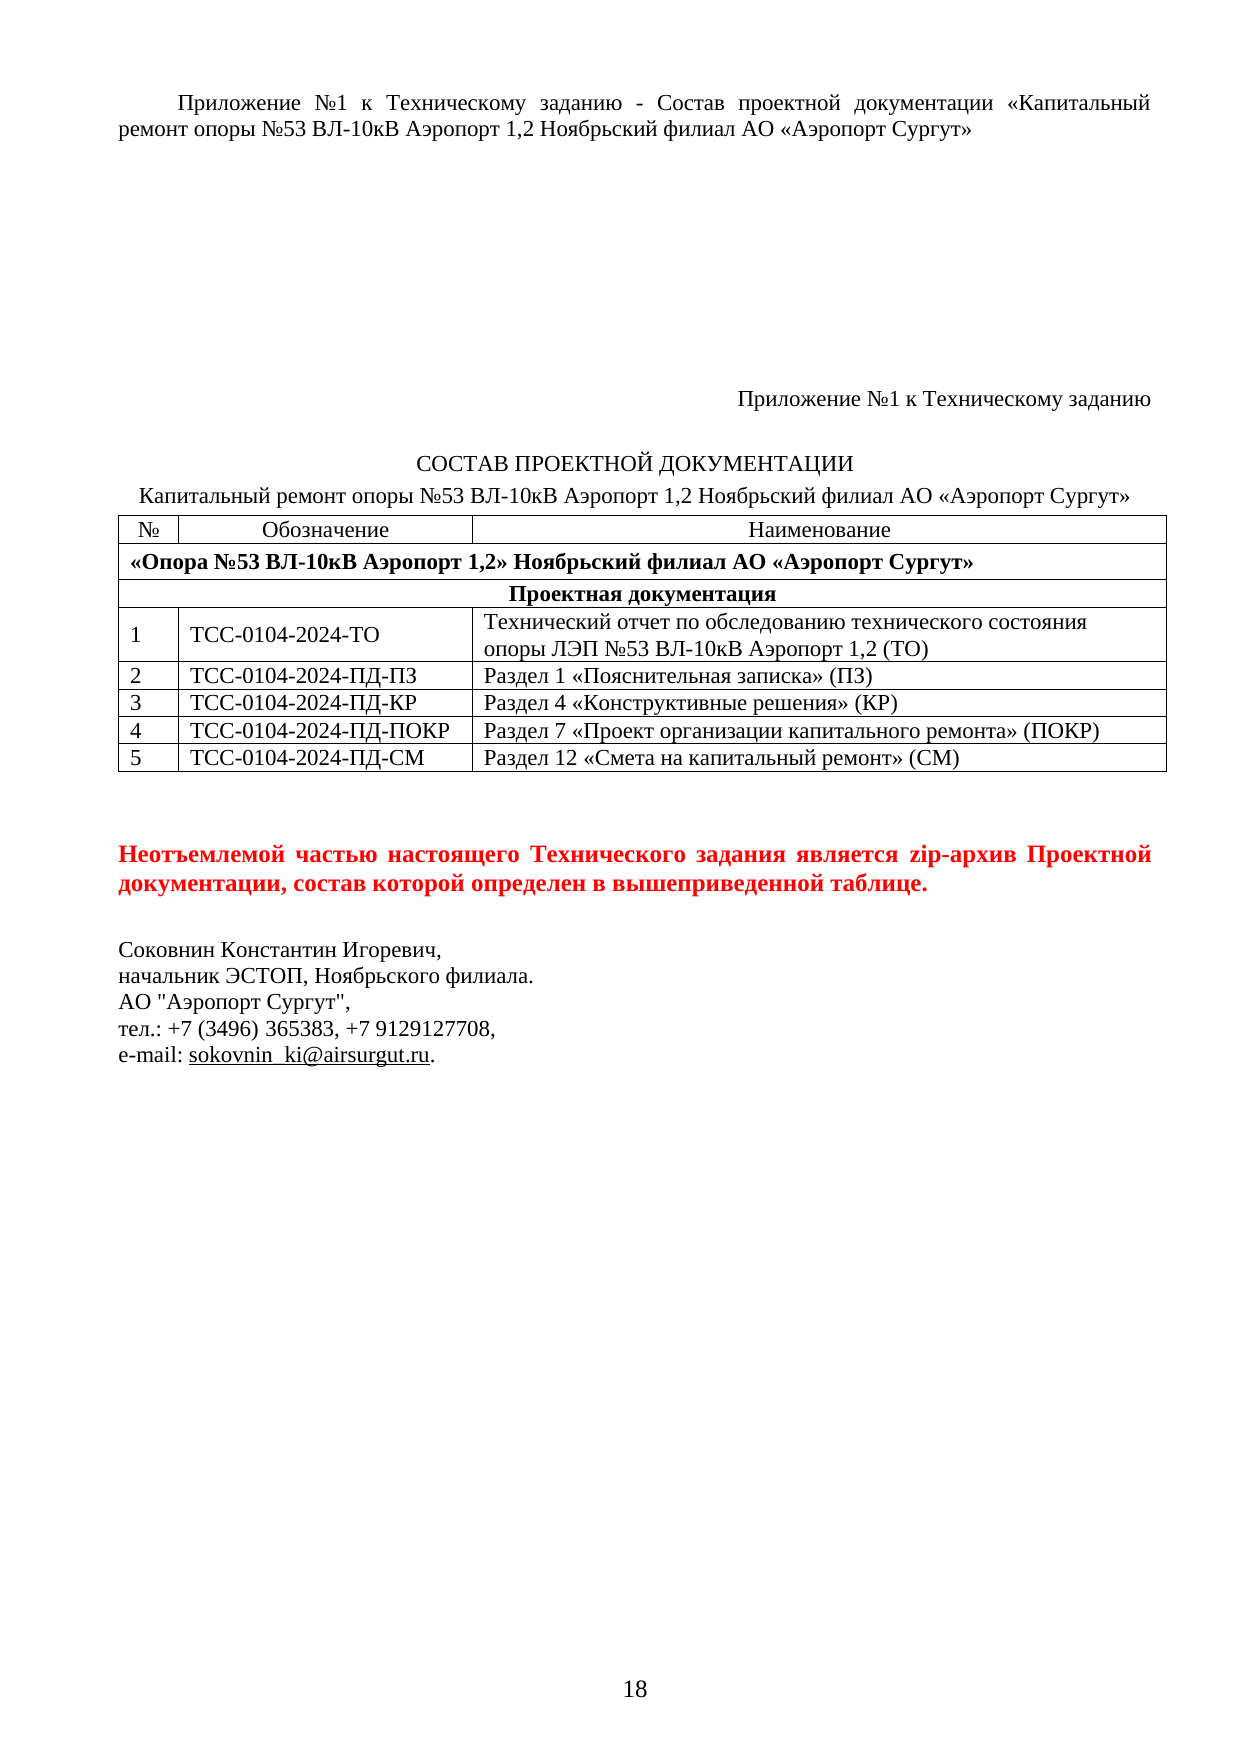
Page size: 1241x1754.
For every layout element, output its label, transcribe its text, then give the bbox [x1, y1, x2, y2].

table_cell ТСС-0104-2024-ПД-СМ [179, 744, 472, 771]
text Неотъемлемой частью настоящего Технического задания является zip-архив Проектной документации, состав которой определен в вышеприведенной таблице. [118, 839, 1152, 897]
table_cell ТСС-0104-2024-ПД-КР [179, 690, 472, 716]
table_cell Раздел 12 «Смета на капитальный ремонт» (СМ) [473, 744, 1166, 771]
text Приложение №1 к Техническому заданию [118, 385, 1152, 411]
text АО "Аэропорт Сургут", [118, 988, 1152, 1015]
table_header Наименование [473, 516, 1166, 543]
table_cell Раздел 4 «Конструктивные решения» (КР) [473, 690, 1166, 716]
table_cell ТСС-0104-2024-ПД-ПОКР [179, 717, 472, 743]
table_cell Раздел 7 «Проект организации капитального ремонта» (ПОКР) [473, 717, 1166, 743]
text e-mail: sokovnin_ki@airsurgut.ru. [118, 1041, 1152, 1067]
table_cell 4 [119, 717, 178, 743]
table_cell 2 [119, 662, 178, 688]
table_cell ТСС-0104-2024-ПД-ПЗ [179, 662, 472, 688]
table_cell «Опора №53 ВЛ-10кВ Аэропорт 1,2» Ноябрьский филиал АО «Аэропорт Сургут» [119, 544, 1166, 579]
table_cell Проектная документация [119, 580, 1166, 607]
table_cell Технический отчет по обследованию технического состояния опоры ЛЭП №53 ВЛ-10кВ Аэропорт 1,2 (ТО) [473, 608, 1166, 661]
table_header Обозначение [179, 516, 472, 543]
text начальник ЭСТОП, Ноябрьского филиала. [118, 962, 1152, 988]
table_cell ТСС-0104-2024-ТО [179, 608, 472, 661]
table_header № [119, 516, 178, 543]
table_cell 3 [119, 690, 178, 716]
table_cell Раздел 1 «Пояснительная записка» (ПЗ) [473, 662, 1166, 688]
text тел.: +7 (3496) 365383, +7 9129127708, [118, 1015, 1152, 1041]
text Капитальный ремонт опоры №53 ВЛ-10кВ Аэропорт 1,2 Ноябрьский филиал АО «Аэропорт Сургут» [118, 483, 1152, 509]
text СОСТАВ ПРОЕКТНОЙ ДОКУМЕНТАЦИИ [118, 450, 1152, 476]
table_cell 5 [119, 744, 178, 771]
text Соковнин Константин Игоревич, [118, 936, 1152, 962]
text Приложение №1 к Техническому заданию - Состав проектной документации «Капитальный ремонт опоры №53 ВЛ-10кВ Аэропорт 1,2 Ноябрьский филиал АО «Аэропорт Сургут» [118, 89, 1152, 141]
table_cell 1 [119, 608, 178, 661]
